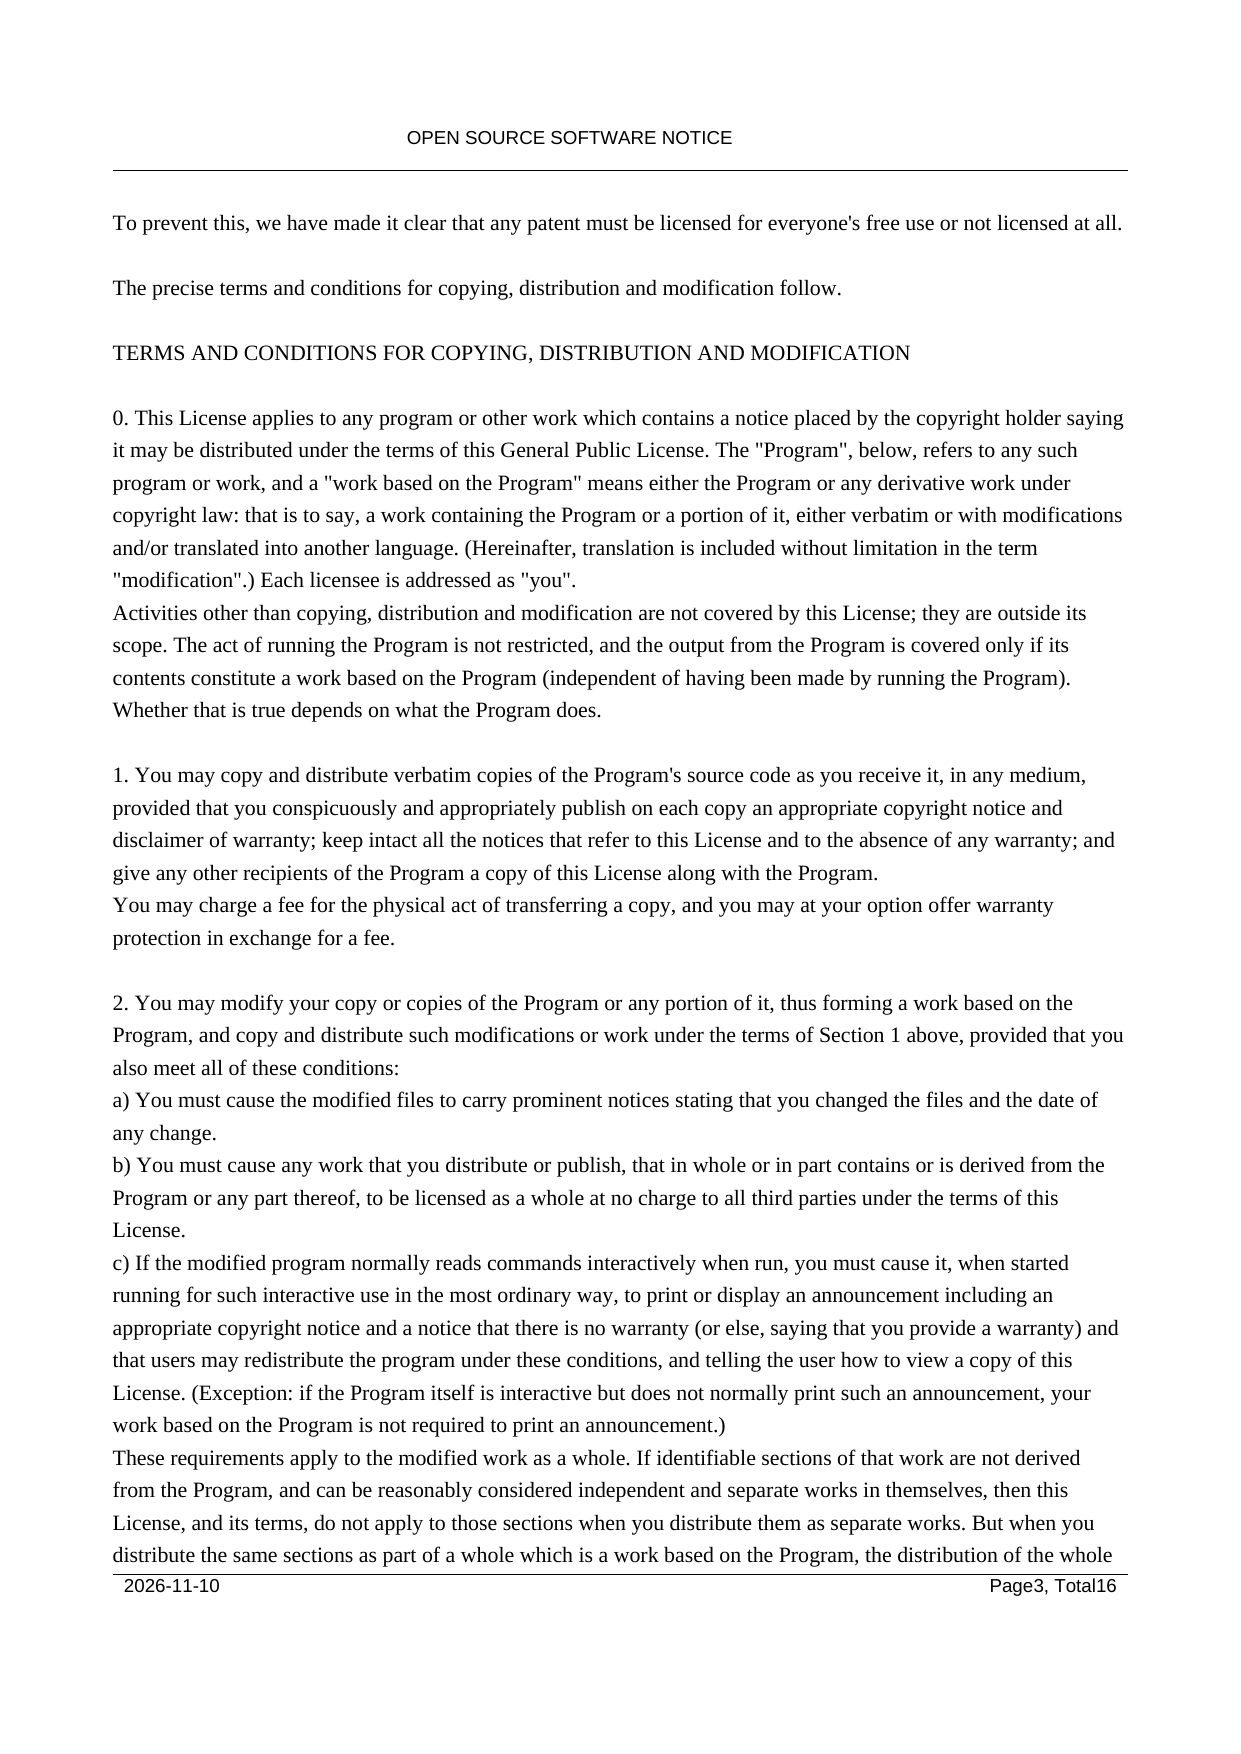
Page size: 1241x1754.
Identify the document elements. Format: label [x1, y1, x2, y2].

text [112, 206, 1128, 1571]
